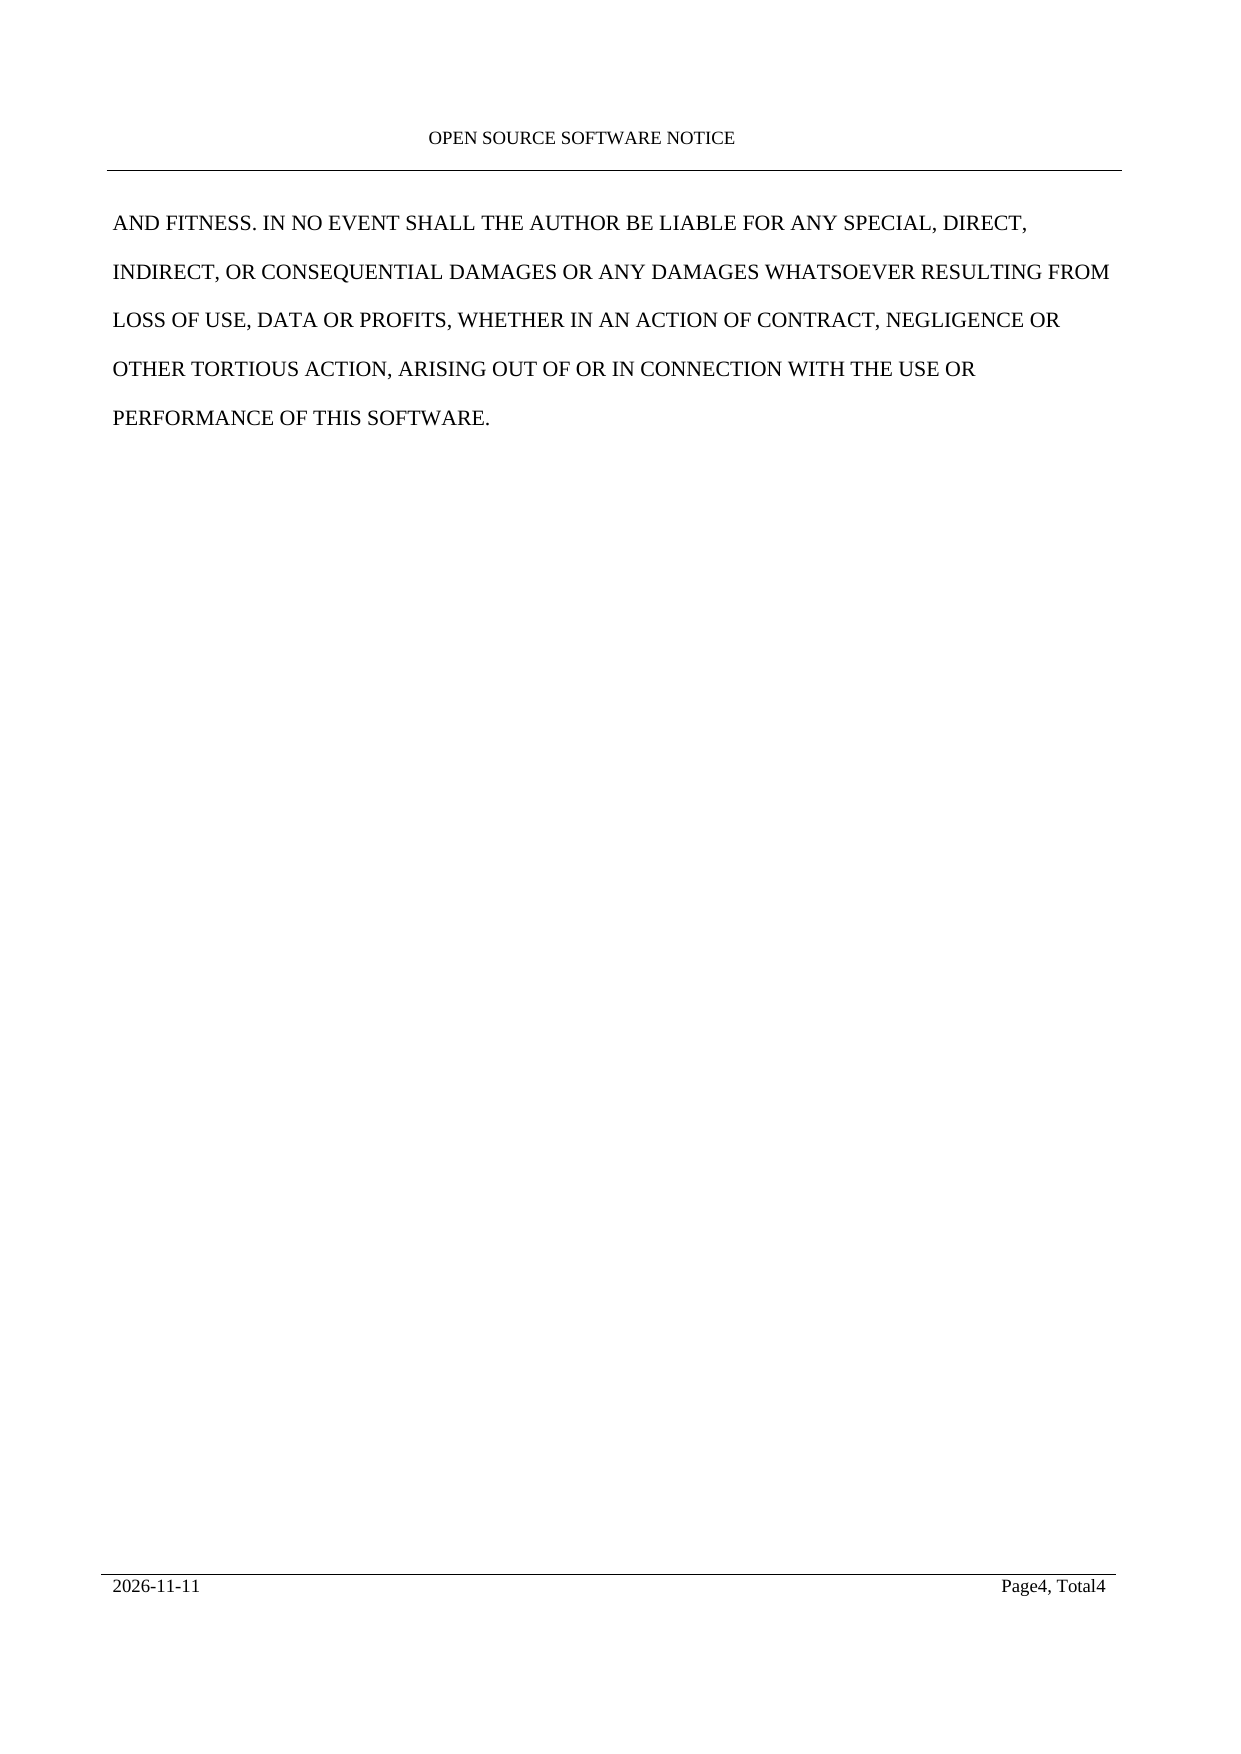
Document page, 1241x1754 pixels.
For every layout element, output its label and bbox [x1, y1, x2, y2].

text [112, 206, 1128, 483]
